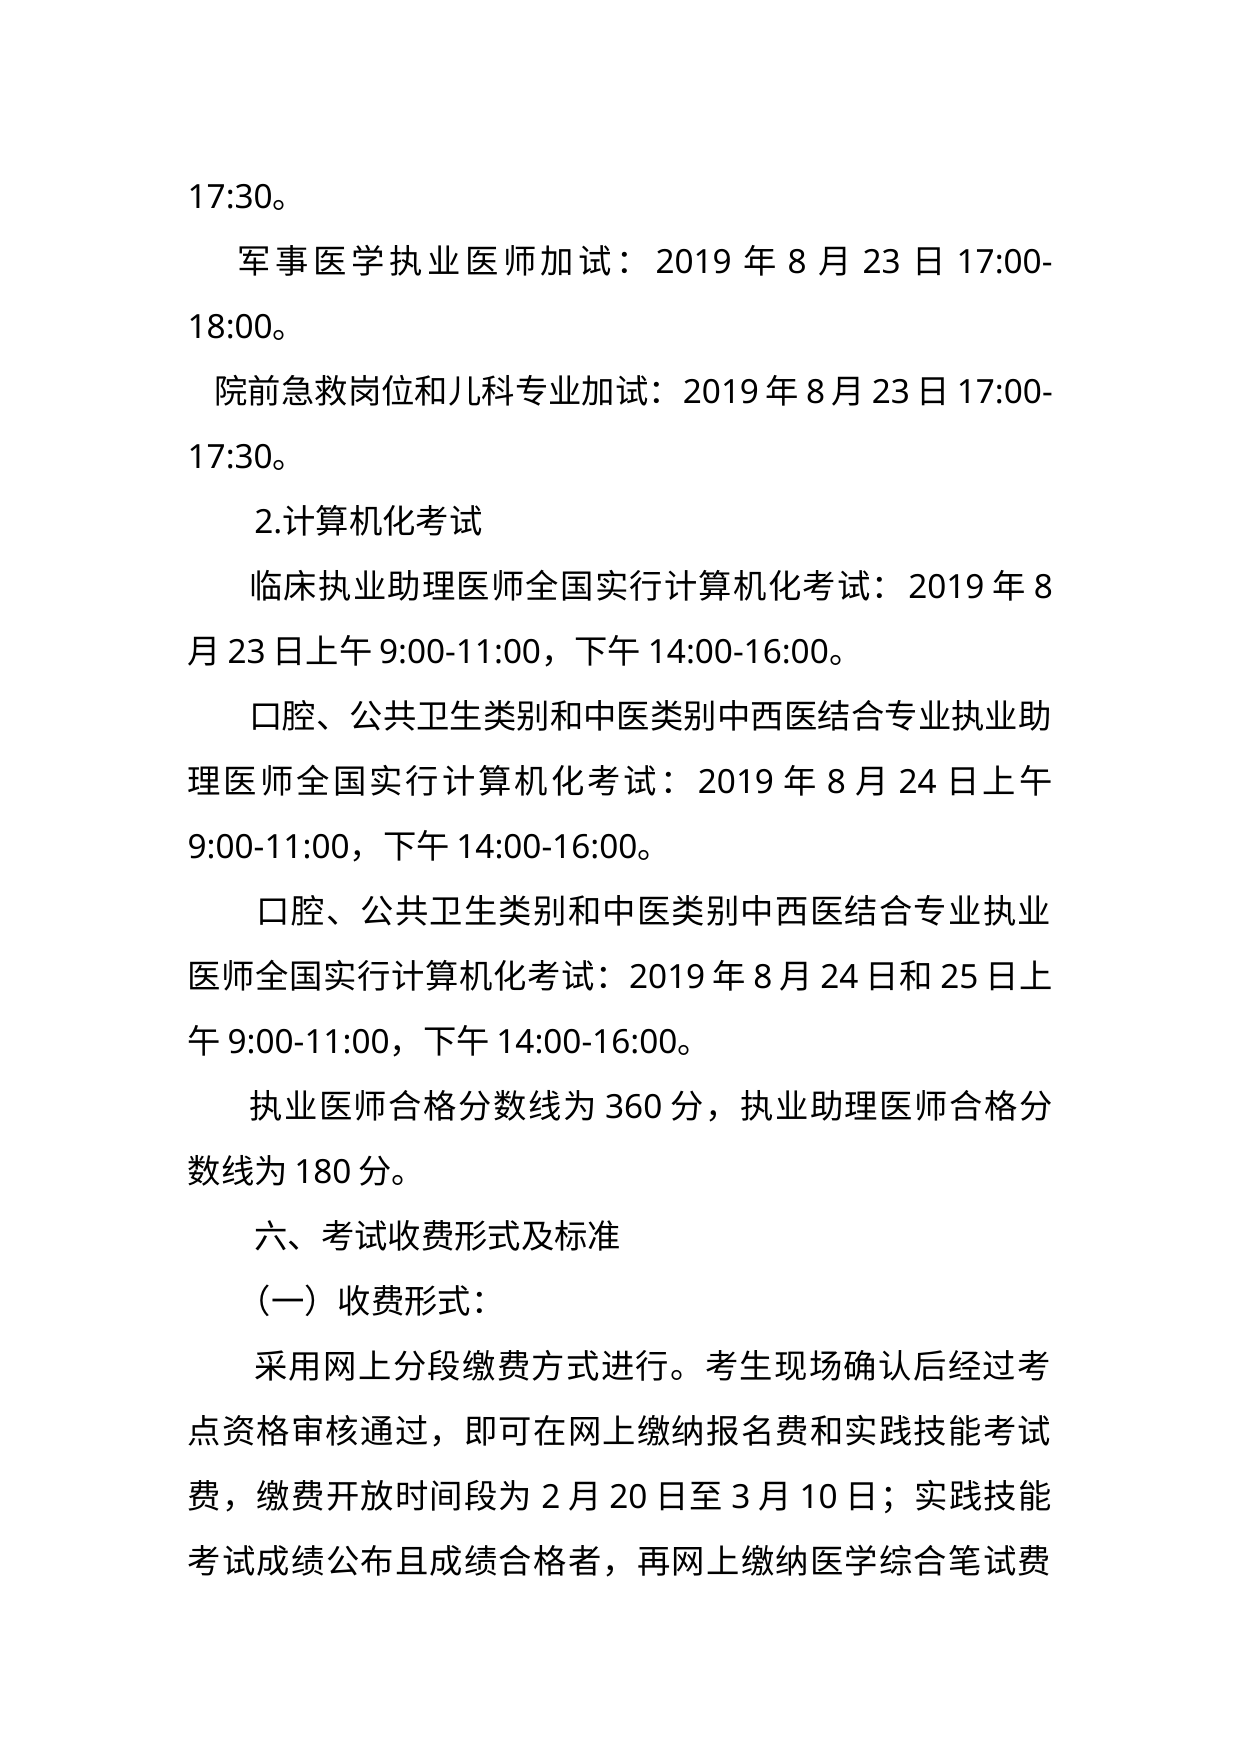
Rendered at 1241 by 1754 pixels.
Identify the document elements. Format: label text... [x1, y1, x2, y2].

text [187, 1332, 1053, 1592]
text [187, 162, 1053, 552]
text 临床执业助理医师全国实行计算机化考试：2019年8月23日上午9:00-11:00，下午14:00-16:00。 [187, 552, 1053, 682]
text 执业医师合格分数线为360分，执业助理医师合格分数线为180分。 [187, 1072, 1053, 1202]
text 六、考试收费形式及标准 [187, 1202, 1053, 1267]
text 口腔、公共卫生类别和中医类别中西医结合专业执业助理医师全国实行计算机化考试：2019年8月24日上午9:00-11:00，下午14:00-16:00。 口腔、公共卫生类别和中医类别中西医结合专业执业医师全国实行计算机化考试：2019年8月24日和25日上午9:00-11:00，下午14:00-16:00。 [187, 682, 1053, 1072]
text （一）收费形式： [187, 1267, 1053, 1332]
